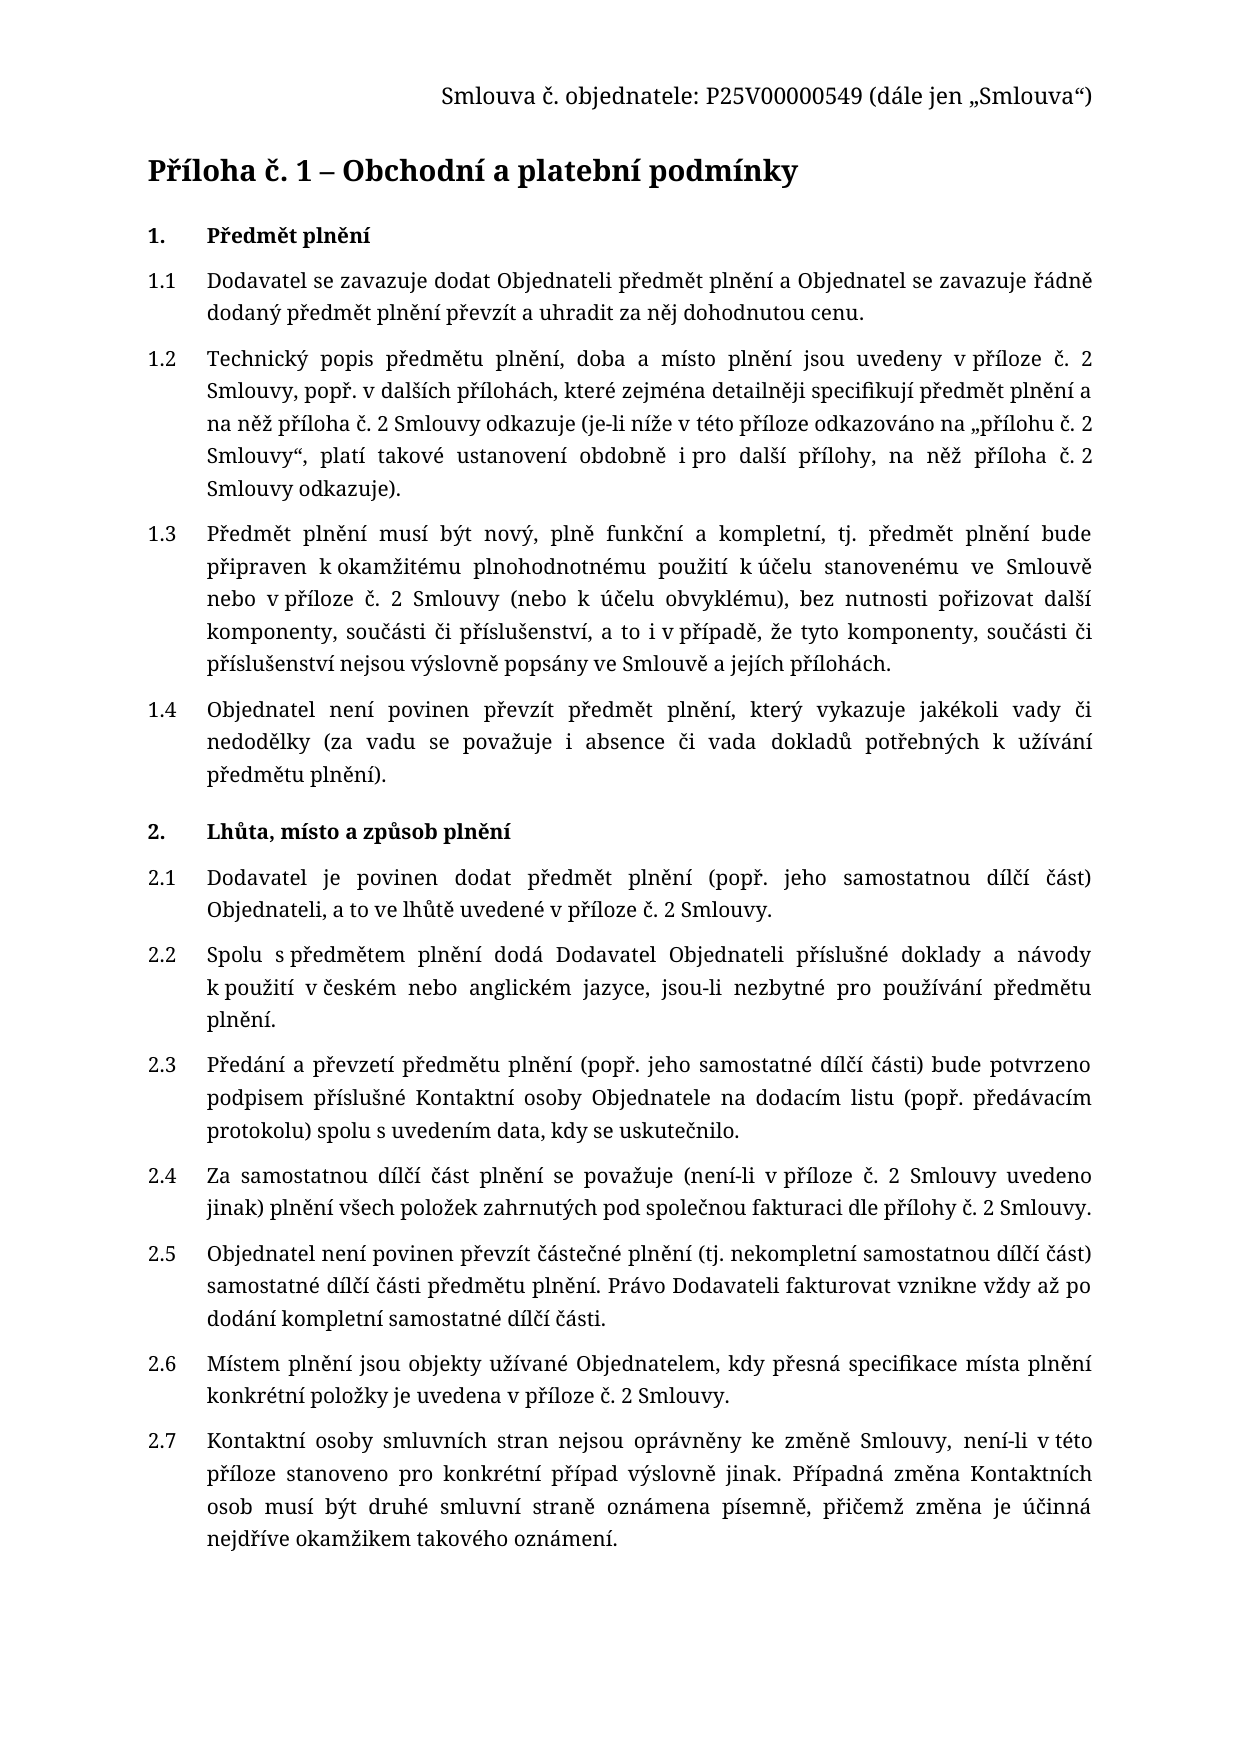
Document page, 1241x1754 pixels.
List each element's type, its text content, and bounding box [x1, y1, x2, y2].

text Příloha č. 1 – Obchodní a platební podmínky [148, 150, 1093, 190]
list Objednatel není povinen převzít částečné plnění (tj. nekompletní samostatnou dílčí část) samostatné dílčí části předmětu plnění. Právo Dodavateli fakturovat vznikne vždy až po dodání kompletní samostatné dílčí části. [148, 1239, 1093, 1332]
list Dodavatel je povinen dodat předmět plnění (popř. jeho samostatnou dílčí část) Objednateli, a to ve lhůtě uvedené v příloze č. 2 Smlouvy. [148, 863, 1093, 924]
list Předmět plnění musí být nový, plně funkční a kompletní, tj. předmět plnění bude připraven k okamžitému plnohodnotnému použití k účelu stanovenému ve Smlouvě nebo v příloze č. 2 Smlouvy (nebo k účelu obvyklému), bez nutnosti pořizovat další komponenty, součásti či příslušenství, a to i v případě, že tyto komponenty, součásti či příslušenství nejsou výslovně popsány ve Smlouvě a jejích přílohách. [148, 519, 1093, 678]
list Předmět plnění [148, 221, 1093, 249]
list Lhůta, místo a způsob plnění [148, 817, 1093, 846]
list Objednatel není povinen převzít předmět plnění, který vykazuje jakékoli vady či nedodělky (za vadu se považuje i absence či vada dokladů potřebných k užívání předmětu plnění). [148, 695, 1093, 788]
list Kontaktní osoby smluvních stran nejsou oprávněny ke změně Smlouvy, není-li v této příloze stanoveno pro konkrétní případ výslovně jinak. Případná změna Kontaktních osob musí být druhé smluvní straně oznámena písemně, přičemž změna je účinná nejdříve okamžikem takového oznámení. [148, 1427, 1093, 1553]
list Spolu s předmětem plnění dodá Dodavatel Objednateli příslušné doklady a návody k použití v českém nebo anglickém jazyce, jsou-li nezbytné pro používání předmětu plnění. [148, 940, 1093, 1034]
list Místem plnění jsou objekty užívané Objednatelem, kdy přesná specifikace místa plnění konkrétní položky je uvedena v příloze č. 2 Smlouvy. [148, 1349, 1093, 1410]
list Předání a převzetí předmětu plnění (popř. jeho samostatné dílčí části) bude potvrzeno podpisem příslušné Kontaktní osoby Objednatele na dodacím listu (popř. předávacím protokolu) spolu s uvedením data, kdy se uskutečnilo. [148, 1051, 1093, 1144]
list Za samostatnou dílčí část plnění se považuje (není-li v příloze č. 2 Smlouvy uvedeno jinak) plnění všech položek zahrnutých pod společnou fakturaci dle přílohy č. 2 Smlouvy. [148, 1161, 1093, 1222]
list Dodavatel se zavazuje dodat Objednateli předmět plnění a Objednatel se zavazuje řádně dodaný předmět plnění převzít a uhradit za něj dohodnutou cenu. [148, 266, 1093, 327]
list Technický popis předmětu plnění, doba a místo plnění jsou uvedeny v příloze č. 2 Smlouvy, popř. v dalších přílohách, které zejména detailněji specifikují předmět plnění a na něž příloha č. 2 Smlouvy odkazuje (je-li níže v této příloze odkazováno na „přílohu č. 2 Smlouvy“, platí takové ustanovení obdobně i pro další přílohy, na něž příloha č. 2 Smlouvy odkazuje). [148, 344, 1093, 502]
